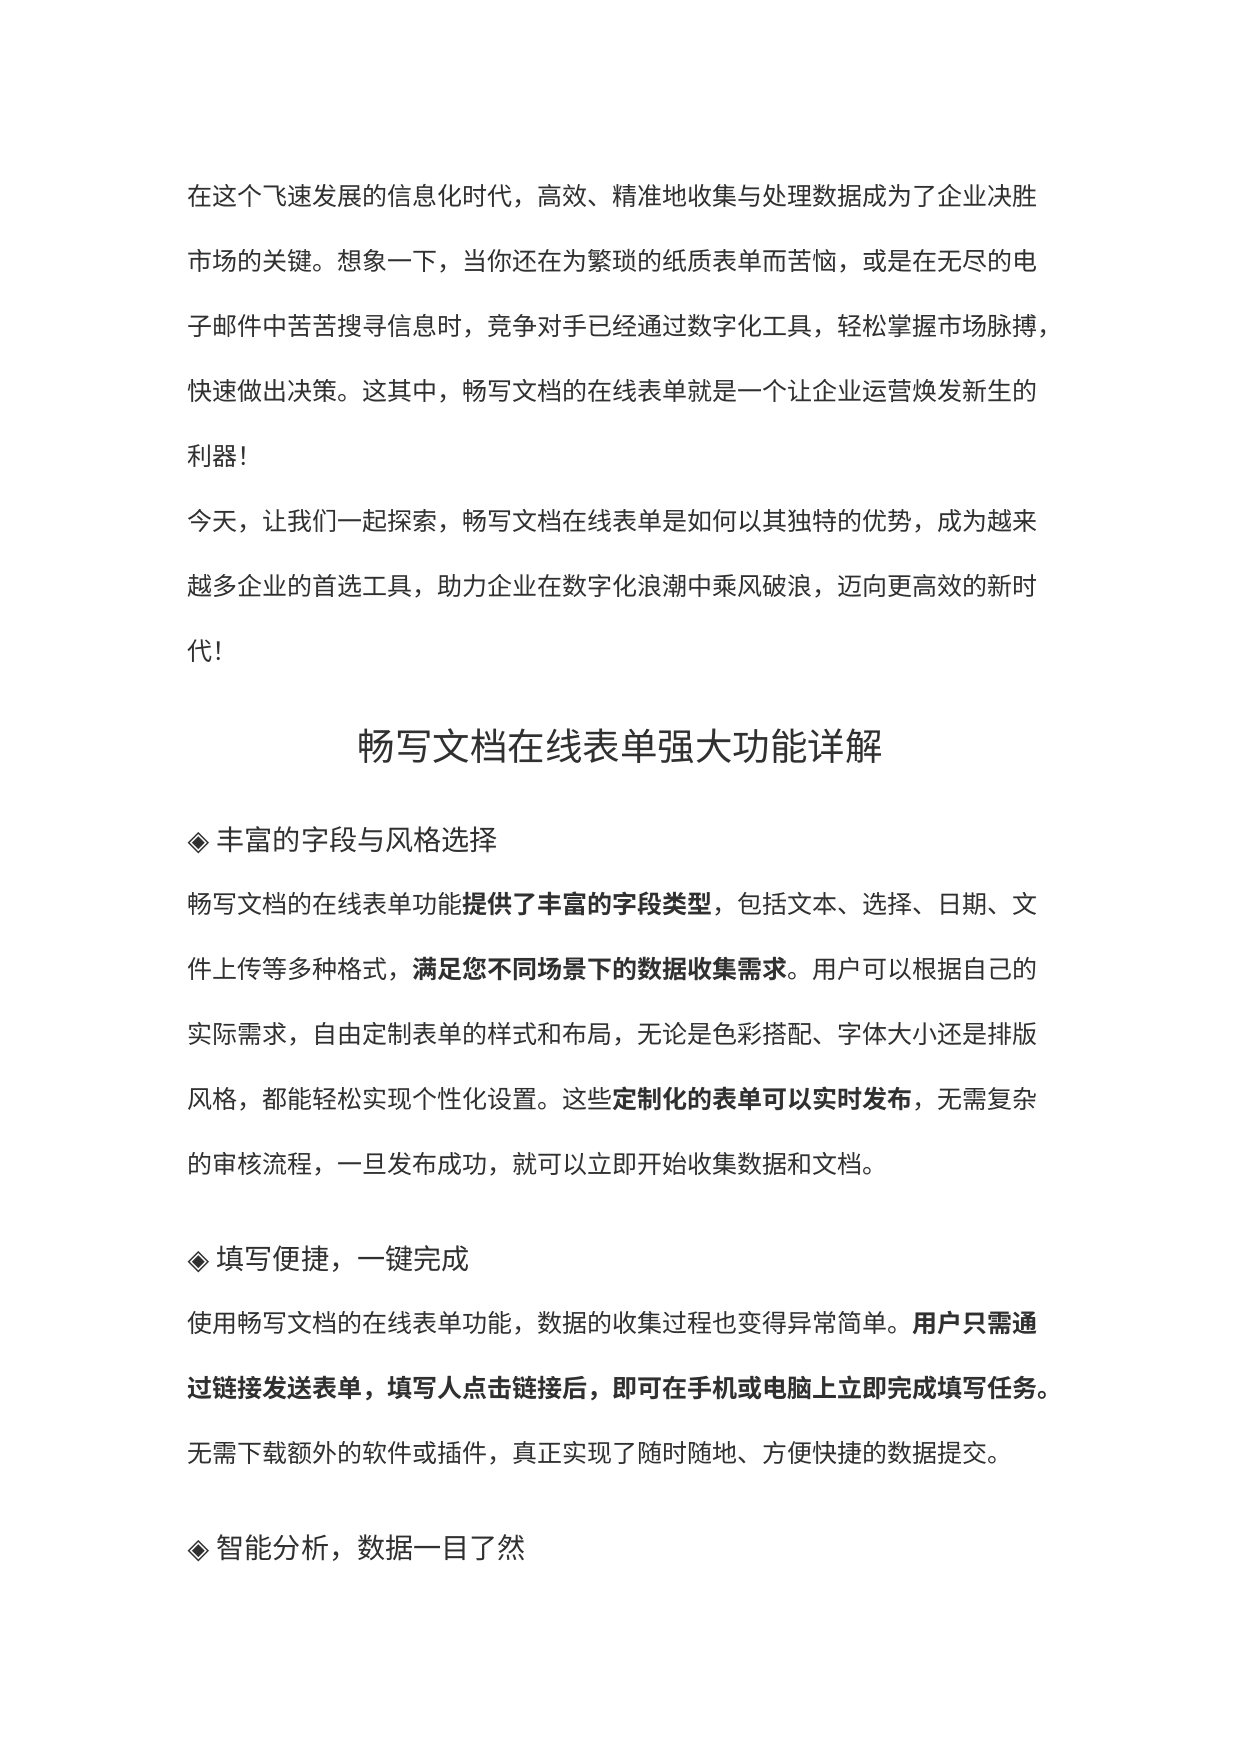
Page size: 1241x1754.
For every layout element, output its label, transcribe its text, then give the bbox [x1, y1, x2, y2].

text 畅写文档在线表单强大功能详解 [187, 711, 1053, 776]
text ◈ 填写便捷，一键完成 [187, 1224, 1053, 1289]
text ◈ 丰富的字段与风格选择 [187, 805, 1053, 870]
text 在这个飞速发展的信息化时代，高效、精准地收集与处理数据成为了企业决胜市场的关键。想象一下，当你还在为繁琐的纸质表单而苦恼，或是在无尽的电子邮件中苦苦搜寻信息时，竞争对手已经通过数字化工具，轻松掌握市场脉搏，快速做出决策。这其中，畅写文档的在线表单就是一个让企业运营焕发新生的利器！ [187, 162, 1053, 487]
text 今天，让我们一起探索，畅写文档在线表单是如何以其独特的优势，成为越来越多企业的首选工具，助力企业在数字化浪潮中乘风破浪，迈向更高效的新时代！ [187, 487, 1053, 682]
text 使用畅写文档的在线表单功能，数据的收集过程也变得异常简单。用户只需通过链接发送表单，填写人点击链接后，即可在手机或电脑上立即完成填写任务。无需下载额外的软件或插件，真正实现了随时随地、方便快捷的数据提交。 [187, 1289, 1053, 1484]
text 畅写文档的在线表单功能提供了丰富的字段类型，包括文本、选择、日期、文件上传等多种格式，满足您不同场景下的数据收集需求。用户可以根据自己的实际需求，自由定制表单的样式和布局，无论是色彩搭配、字体大小还是排版风格，都能轻松实现个性化设置。这些定制化的表单可以实时发布，无需复杂的审核流程，一旦发布成功，就可以立即开始收集数据和文档。 [187, 870, 1053, 1195]
text ◈ 智能分析，数据一目了然 [187, 1514, 1053, 1579]
